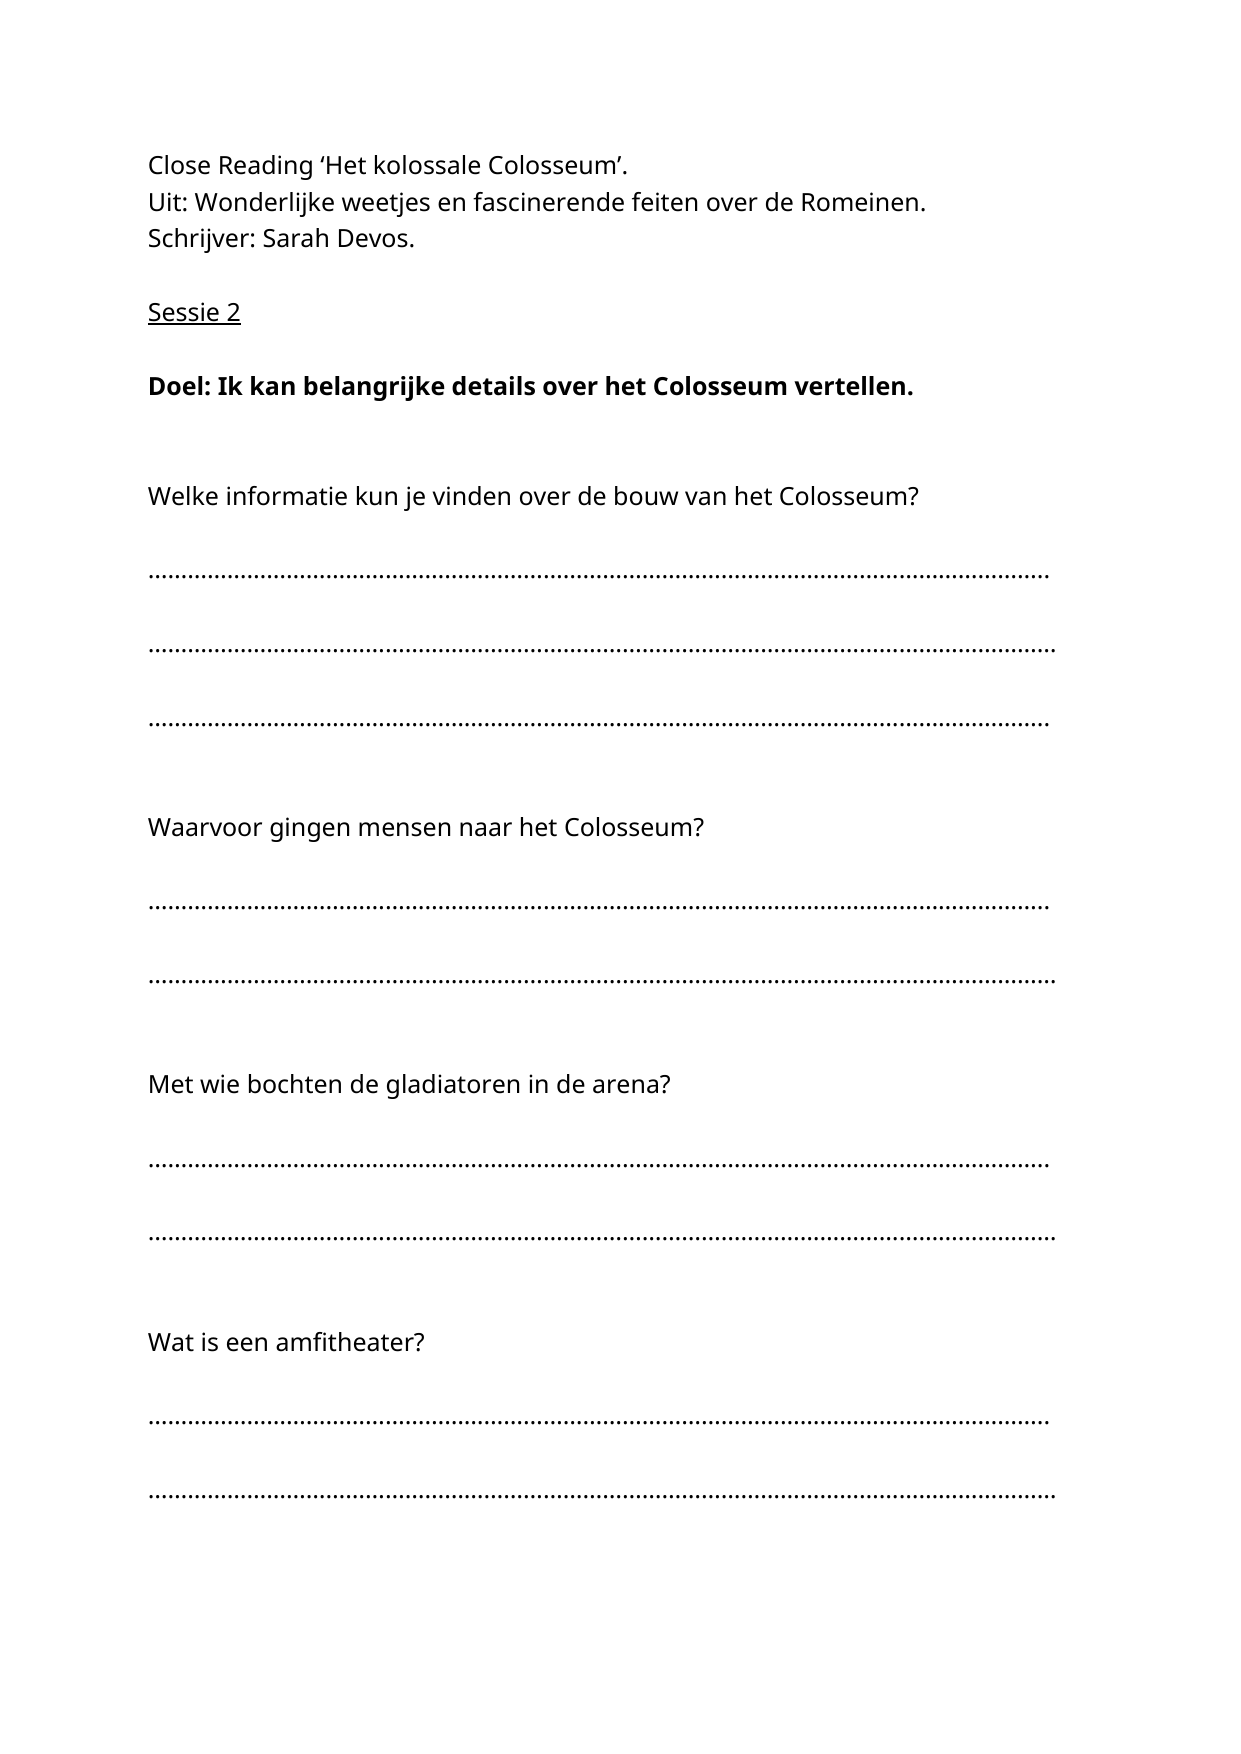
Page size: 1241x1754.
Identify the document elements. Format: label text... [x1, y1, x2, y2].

text ……………………………………………………………………………………………………………………….. [148, 552, 1093, 586]
text Schrijver: Sarah Devos. [148, 221, 1093, 255]
text Wat is een amfitheater? [148, 1324, 1093, 1358]
text Welke informatie kun je vinden over de bouw van het Colosseum? [148, 478, 1093, 513]
text Waarvoor gingen mensen naar het Colosseum? [148, 809, 1093, 843]
text ………………………………………………………………………………………………………………………… [148, 957, 1093, 991]
text Uit: Wonderlijke weetjes en fascinerende feiten over de Romeinen. [148, 184, 1093, 218]
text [148, 1398, 1093, 1432]
text Doel: Ik kan belangrijke details over het Colosseum vertellen. [148, 368, 1093, 402]
text Met wie bochten de gladiatoren in de arena? [148, 1067, 1093, 1101]
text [148, 1214, 1093, 1248]
text ……………………………………………………………………………………………………………………….. [148, 1140, 1093, 1174]
text Close Reading ‘Het kolossale Colosseum’. [148, 148, 1093, 182]
text Sessie 2 [148, 295, 1093, 329]
text ………………………………………………………………………………………………………………………… [148, 626, 1093, 660]
text ……………………………………………………………………………………………………………………….. [148, 699, 1093, 733]
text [148, 1471, 1093, 1505]
text ……………………………………………………………………………………………………………………….. [148, 883, 1093, 917]
